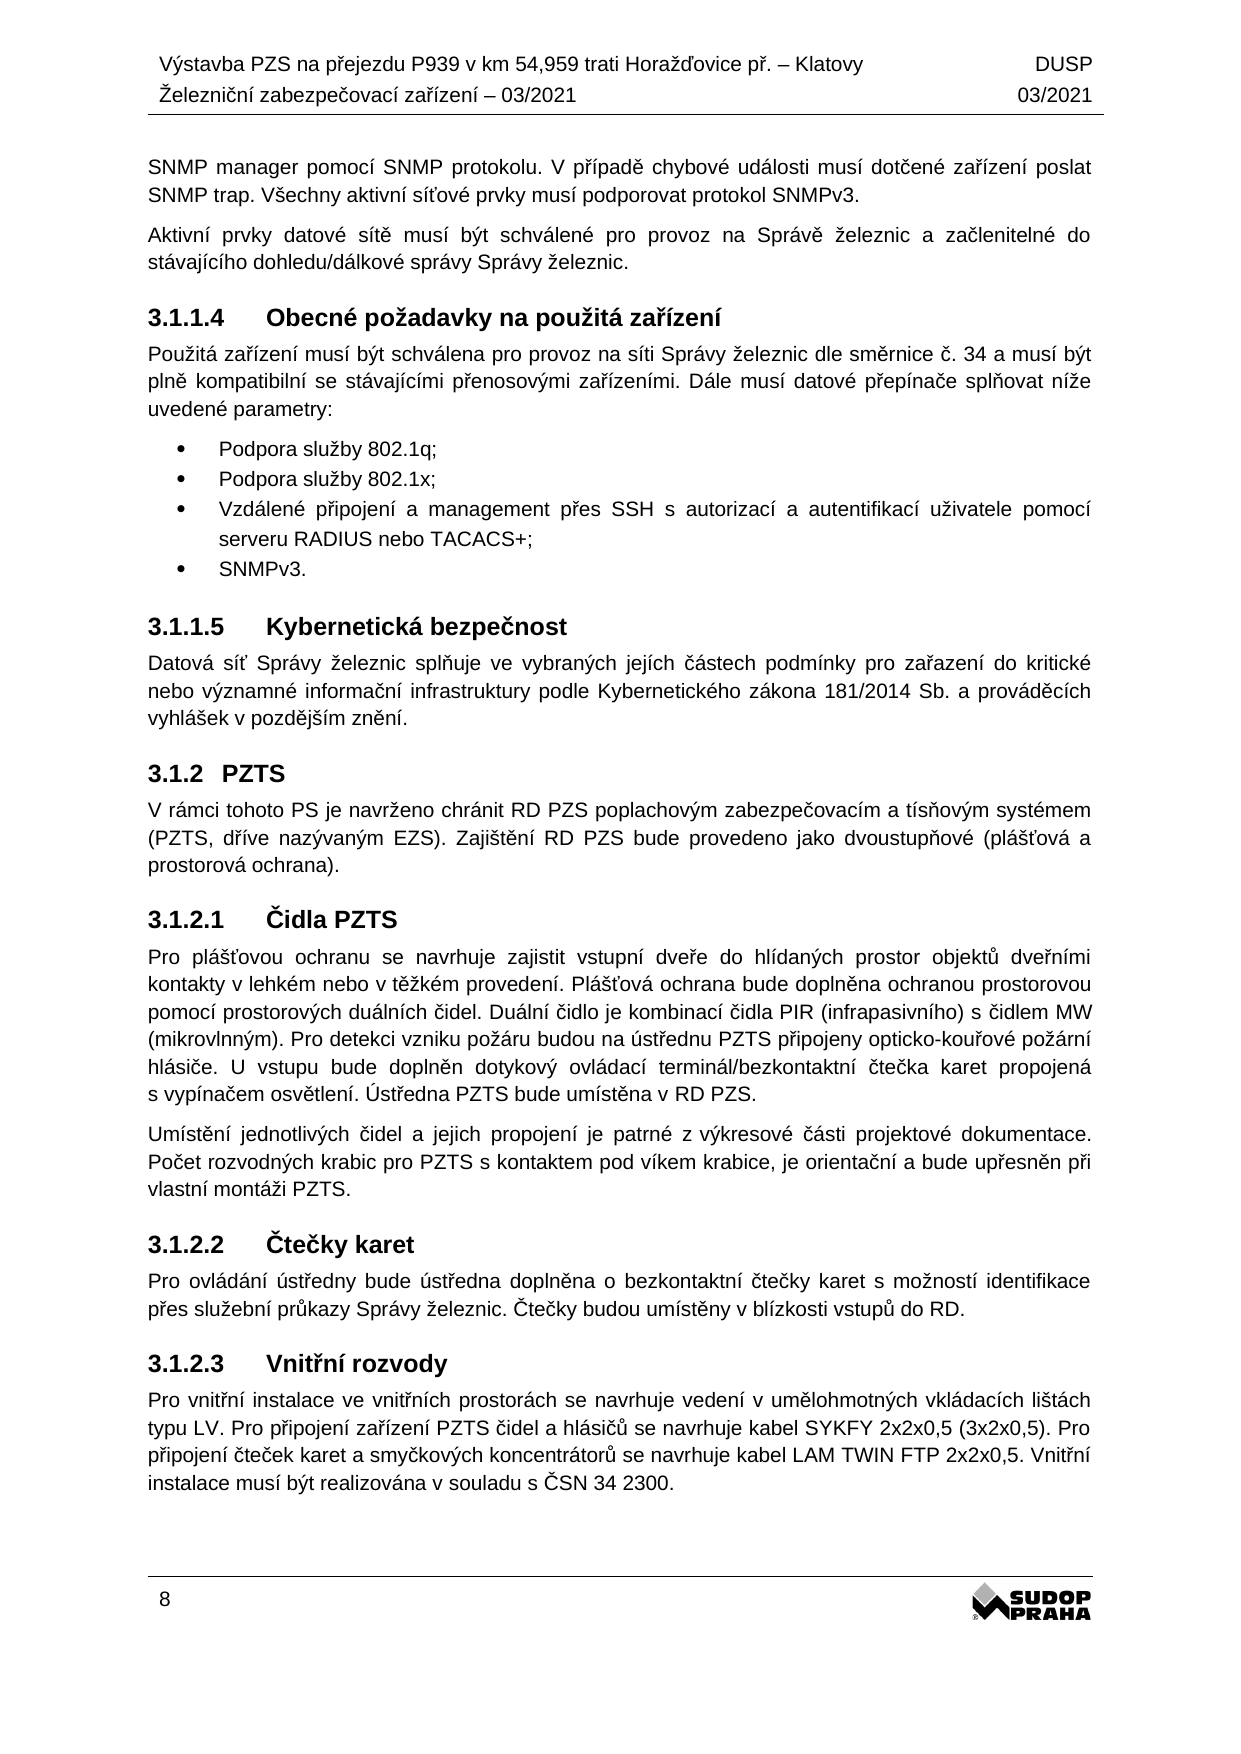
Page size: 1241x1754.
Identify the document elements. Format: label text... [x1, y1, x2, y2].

subtitle Čidla PZTS [148, 905, 1092, 934]
text Aktivní prvky datové sítě musí být schválené pro provoz na Správě železnic a začlenitelné do stávajícího dohledu/dálkové správy Správy železnic. [148, 223, 1092, 274]
text Podpora služby 802.1x; [177, 467, 1092, 491]
subtitle Obecné požadavky na použitá zařízení [148, 303, 1092, 331]
text Umístění jednotlivých čidel a jejich propojení je patrné z výkresové části projektové dokumentace. Počet rozvodných krabic pro PZTS s kontaktem pod víkem krabice, je orientační a bude upřesněn při vlastní montáži PZTS. [148, 1122, 1092, 1201]
subtitle Kybernetická bezpečnost [148, 612, 1092, 641]
text Vzdálené připojení a management přes SSH s autorizací a autentifikací uživatele pomocí serveru RADIUS nebo TACACS+; [177, 497, 1092, 551]
text Pro vnitřní instalace ve vnitřních prostorách se navrhuje vedení v umělohmotných vkládacích lištách typu LV. Pro připojení zařízení PZTS čidel a hlásičů se navrhuje kabel SYKFY 2x2x0,5 (3x2x0,5). Pro připojení čteček karet a smyčkových koncentrátorů se navrhuje kabel LAM TWIN FTP 2x2x0,5. Vnitřní instalace musí být realizována v souladu s ČSN 34 2300. [148, 1388, 1092, 1494]
subtitle Vnitřní rozvody [148, 1349, 1092, 1378]
text Datová síť Správy železnic splňuje ve vybraných jejích částech podmínky pro zařazení do kritické nebo významné informační infrastruktury podle Kybernetického zákona 181/2014 Sb. a prováděcích vyhlášek v pozdějším znění. [148, 651, 1092, 730]
text SNMPv3. [177, 557, 1092, 581]
text V rámci tohoto PS je navrženo chránit RD PZS poplachovým zabezpečovacím a tísňovým systémem (PZTS, dříve nazývaným EZS). Zajištění RD PZS bude provedeno jako dvoustupňové (plášťová a prostorová ochrana). [148, 798, 1092, 877]
subtitle PZTS [148, 758, 1092, 787]
text Pro ovládání ústředny bude ústředna doplněna o bezkontaktní čtečky karet s možností identifikace přes služební průkazy Správy železnic. Čtečky budou umístěny v blízkosti vstupů do RD. [148, 1269, 1092, 1320]
picture [972, 1582, 1091, 1620]
text Použitá zařízení musí být schválena pro provoz na síti Správy železnic dle směrnice č. 34 a musí být plně kompatibilní se stávajícími přenosovými zařízeními. Dále musí datové přepínače splňovat níže uvedené parametry: [148, 342, 1092, 421]
text Pro plášťovou ochranu se navrhuje zajistit vstupní dveře do hlídaných prostor objektů dveřními kontakty v lehkém nebo v těžkém provedení. Plášťová ochrana bude doplněna ochranou prostorovou pomocí prostorových duálních čidel. Duální čidlo je kombinací čidla PIR (infrapasivního) s čidlem MW (mikrovlnným). Pro detekci vzniku požáru budou na ústřednu PZTS připojeny opticko-kouřové požární hlásiče. U vstupu bude doplněn dotykový ovládací terminál/bezkontaktní čtečka karet propojená s vypínačem osvětlení. Ústředna PZTS bude umístěna v RD PZS. [148, 944, 1092, 1106]
text Podpora služby 802.1q; [177, 437, 1092, 461]
subtitle Čtečky karet [148, 1229, 1092, 1258]
